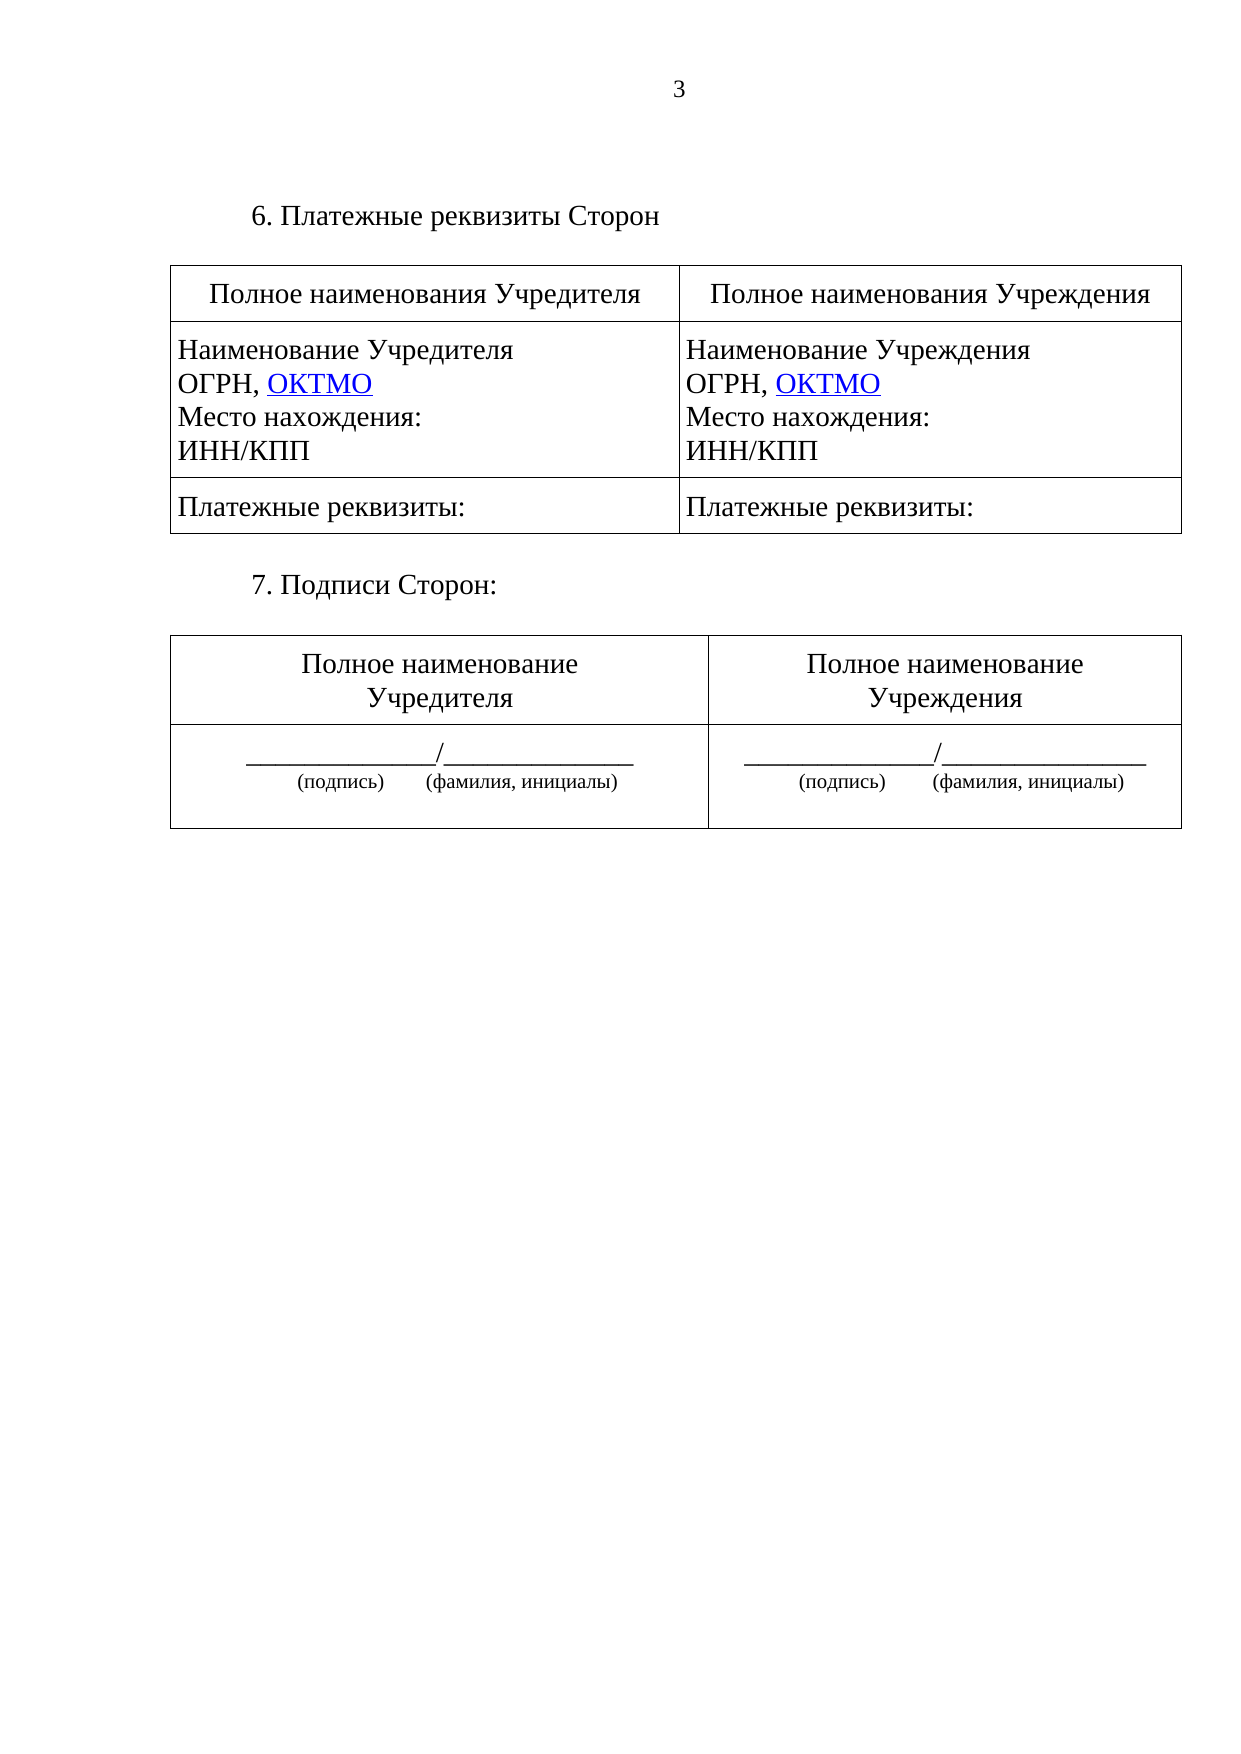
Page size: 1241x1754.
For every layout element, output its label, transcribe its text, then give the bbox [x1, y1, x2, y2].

table_cell Платежные реквизиты: [680, 478, 1181, 533]
table_cell _____________/______________ (подпись) (фамилия, инициалы) [709, 725, 1181, 828]
table_header Полное наименования Учредителя [171, 266, 679, 321]
table_header Полное наименование Учреждения [709, 636, 1181, 724]
text 7. Подписи Сторон: [177, 567, 1181, 601]
table_cell Наименование Учреждения ОГРН, ОКТМО Место нахождения: ИНН/КПП [680, 322, 1181, 477]
table_header Полное наименования Учреждения [680, 266, 1181, 321]
table_cell _____________/_____________ (подпись) (фамилия, инициалы) [171, 725, 708, 828]
table_cell Платежные реквизиты: [171, 478, 679, 533]
table_cell Наименование Учредителя ОГРН, ОКТМО Место нахождения: ИНН/КПП [171, 322, 679, 477]
table_header Полное наименование Учредителя [171, 636, 708, 724]
text 6. Платежные реквизиты Сторон [177, 198, 1181, 231]
